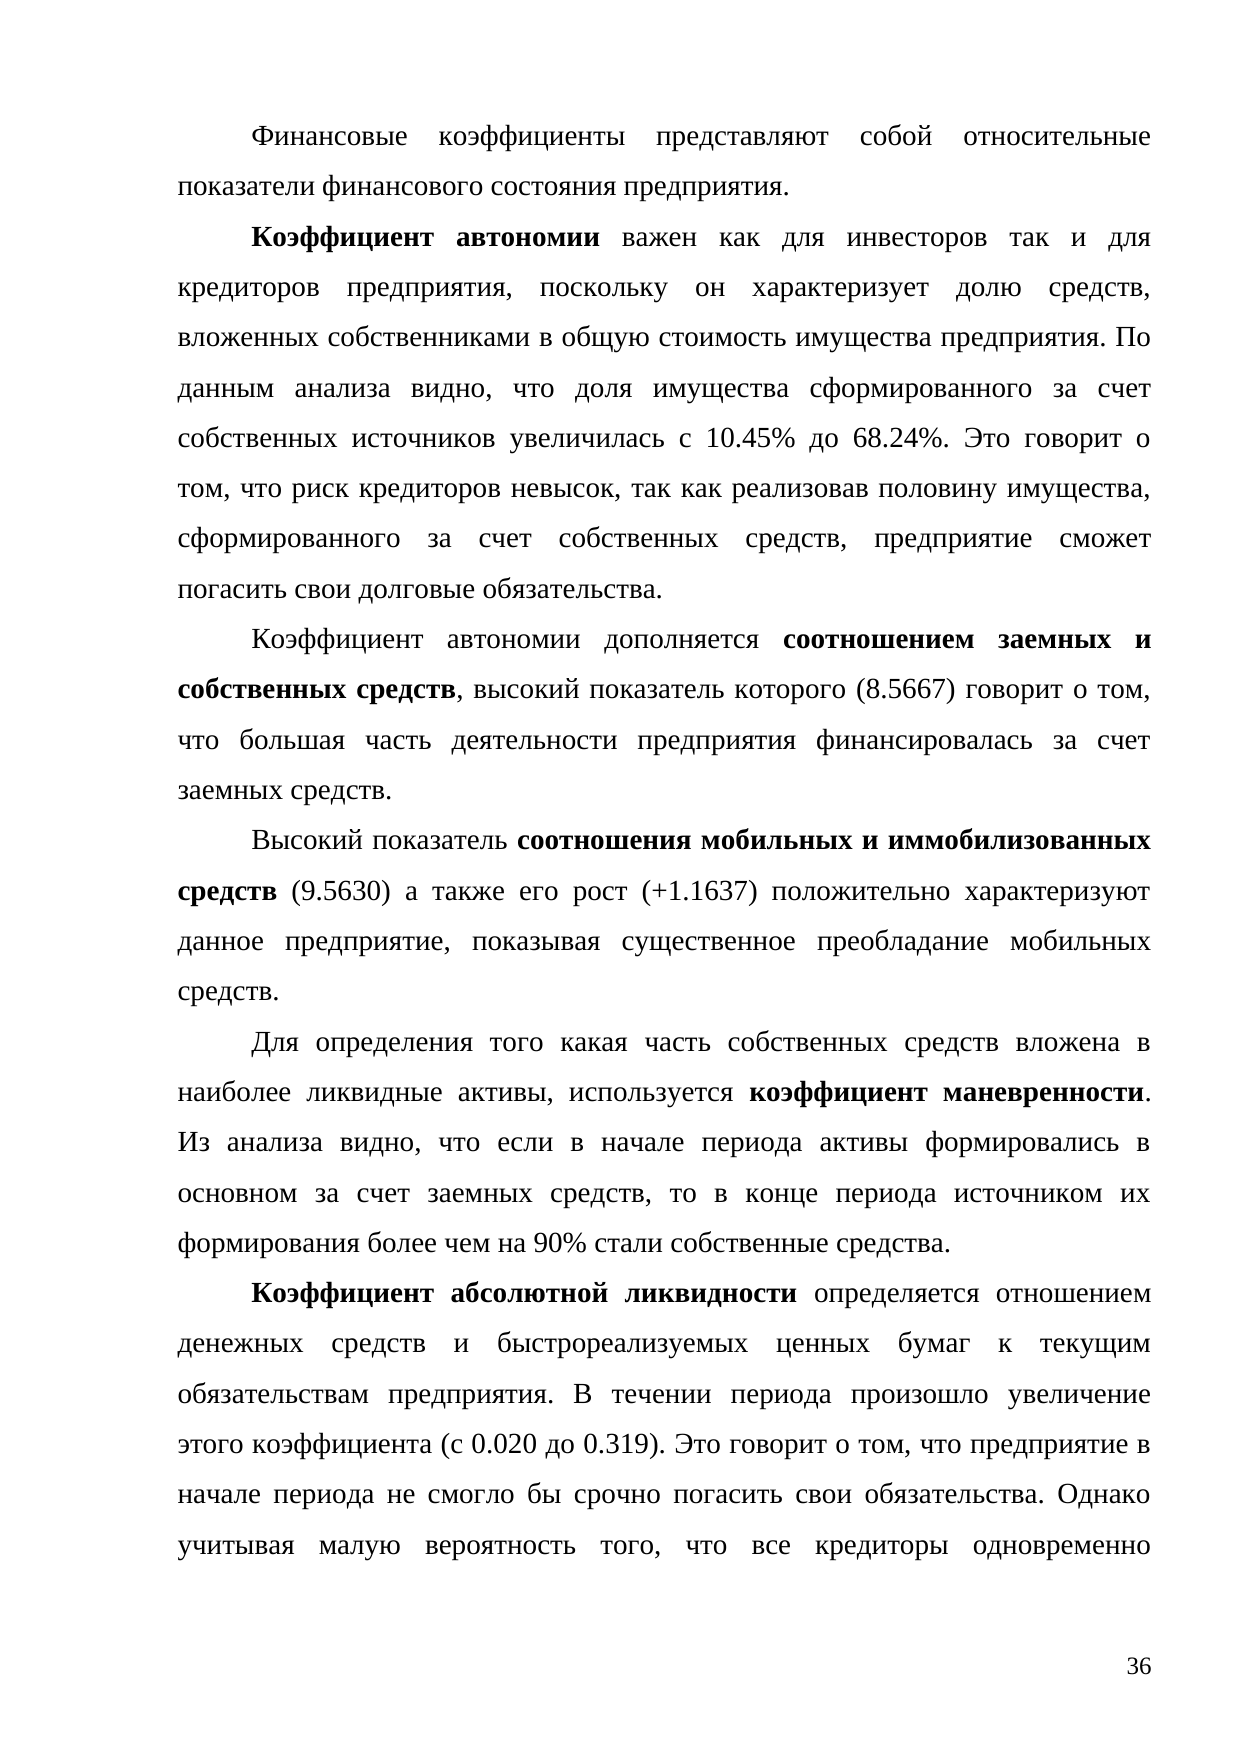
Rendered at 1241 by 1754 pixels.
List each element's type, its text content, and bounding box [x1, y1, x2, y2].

text Коэффициент автономии важен как для инвесторов так и для кредиторов предприятия, поскольку он характеризует долю средств, вложенных собственниками в общую стоимость имущества предприятия. По данным анализа видно, что доля имущества сформированного за счет собственных источников увеличилась с 10.45% до 68.24%. Это говорит о том, что риск кредиторов невысок, так как реализовав половину имущества, сформированного за счет собственных средств, предприятие сможет погасить свои долговые обязательства. [177, 219, 1152, 604]
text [177, 1275, 1152, 1560]
text Коэффициент автономии дополняется соотношением заемных и собственных средств, высокий показатель которого (8.5667) говорит о том, что большая часть деятельности предприятия финансировалась за счет заемных средств. [177, 621, 1152, 806]
text Высокий показатель соотношения мобильных и иммобилизованных средств (9.5630) а также его рост (+1.1637) положительно характеризуют данное предприятие, показывая существенное преобладание мобильных средств. [177, 822, 1152, 1007]
text Финансовые коэффициенты представляют собой относительные показатели финансового состояния предприятия. [177, 118, 1152, 202]
text Для определения того какая часть собственных средств вложена в наиболее ликвидные активы, используется коэффициент маневренности. Из анализа видно, что если в начале периода активы формировались в основном за счет заемных средств, то в конце периода источником их формирования более чем на 90% стали собственные средства. [177, 1024, 1152, 1258]
